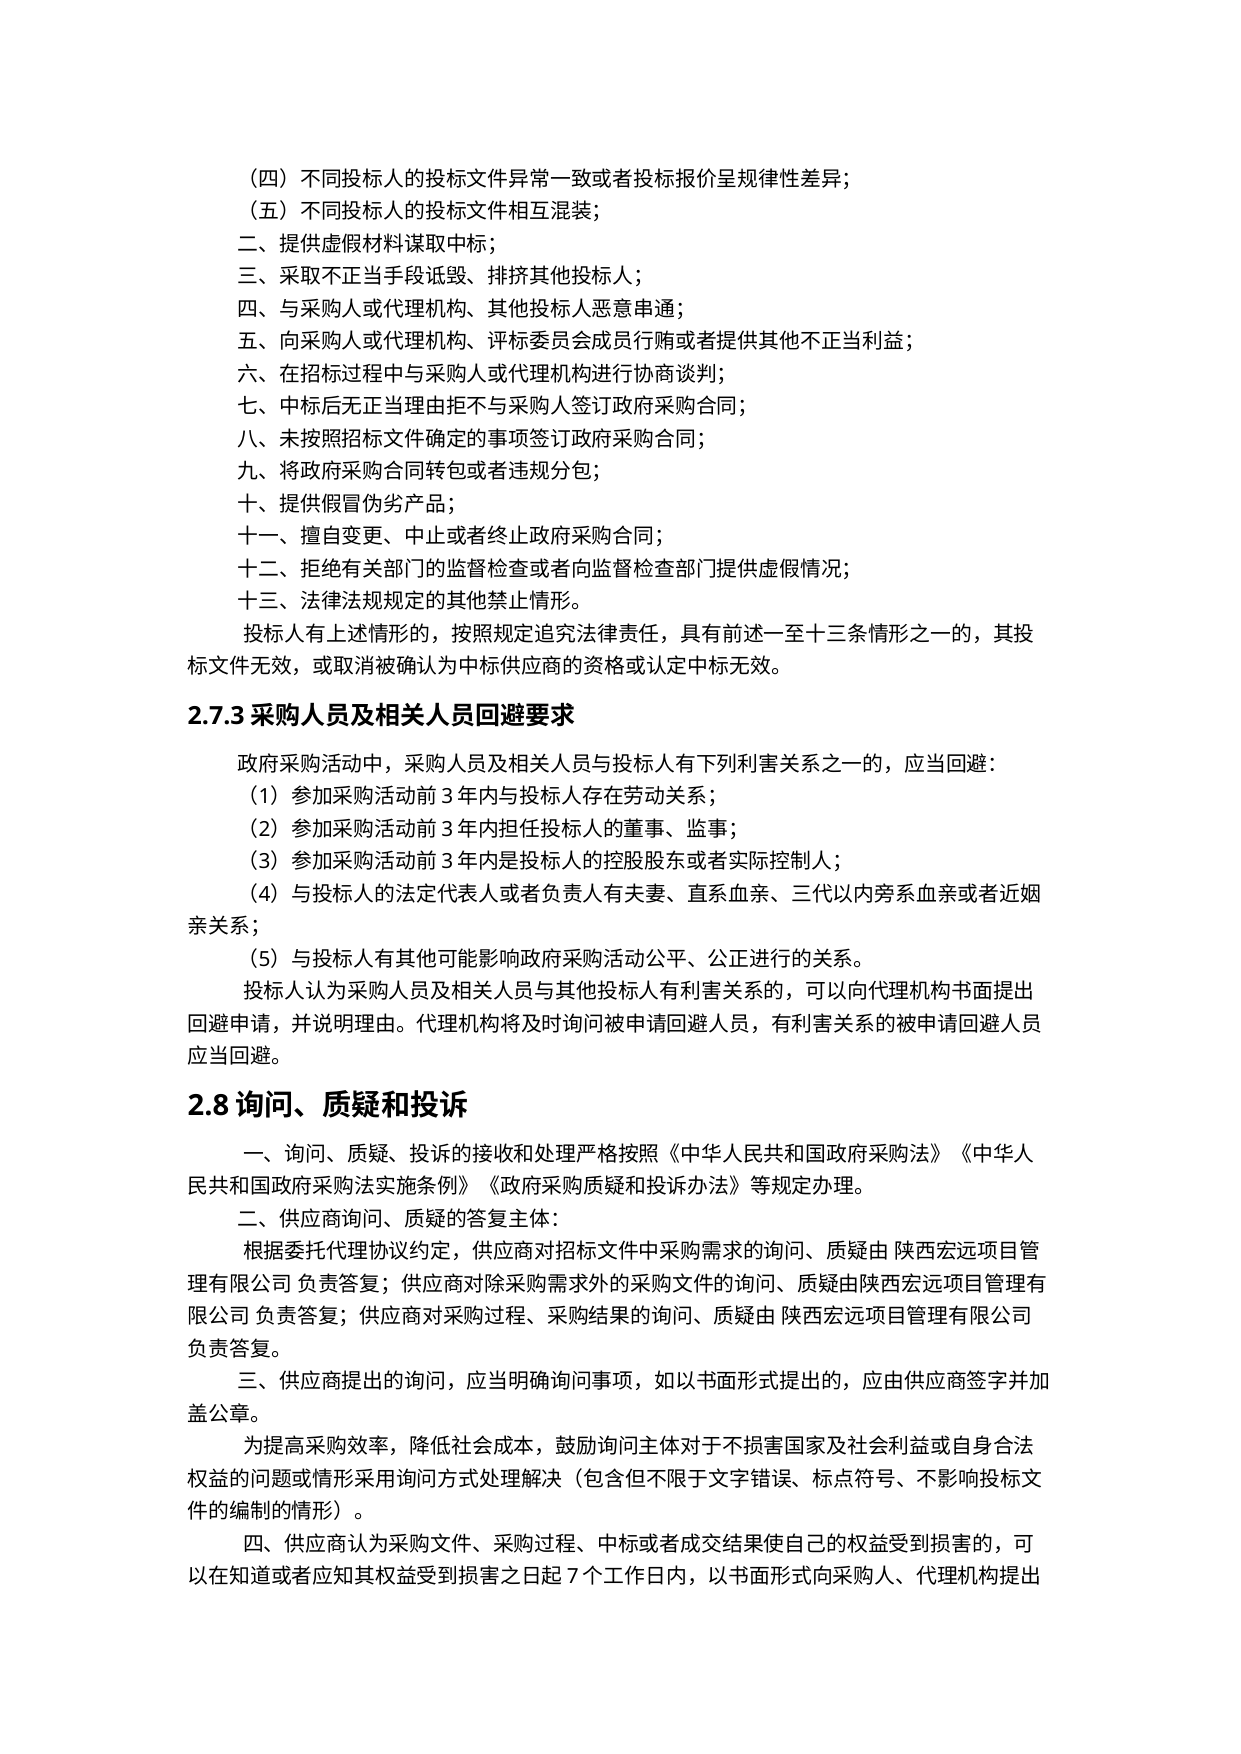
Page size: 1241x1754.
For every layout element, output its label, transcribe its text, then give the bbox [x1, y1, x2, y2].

text （2）参加采购活动前3年内担任投标人的董事、监事； [187, 812, 1053, 844]
text 十三、法律法规规定的其他禁止情形。 [187, 584, 1053, 617]
text 根据委托代理协议约定，供应商对招标文件中采购需求的询问、质疑由 陕西宏远项目管理有限公司 负责答复；供应商对除采购需求外的采购文件的询问、质疑由陕西宏远项目管理有限公司 负责答复；供应商对采购过程、采购结果的询问、质疑由 陕西宏远项目管理有限公司 负责答复。 [187, 1234, 1053, 1364]
text 十二、拒绝有关部门的监督检查或者向监督检查部门提供虚假情况； [187, 552, 1053, 584]
text 三、供应商提出的询问，应当明确询问事项，如以书面形式提出的，应由供应商签字并加盖公章。 [187, 1364, 1053, 1429]
text 投标人有上述情形的，按照规定追究法律责任，具有前述一至十三条情形之一的，其投标文件无效，或取消被确认为中标供应商的资格或认定中标无效。 [187, 617, 1053, 682]
text 为提高采购效率，降低社会成本，鼓励询问主体对于不损害国家及社会利益或自身合法权益的问题或情形采用询问方式处理解决（包含但不限于文字错误、标点符号、不影响投标文件的编制的情形）。 [187, 1429, 1053, 1527]
text （4）与投标人的法定代表人或者负责人有夫妻、直系血亲、三代以内旁系血亲或者近姻亲关系； [187, 877, 1053, 942]
text 政府采购活动中，采购人员及相关人员与投标人有下列利害关系之一的，应当回避： [187, 747, 1053, 779]
text （四）不同投标人的投标文件异常一致或者投标报价呈规律性差异； [187, 162, 1053, 194]
text 七、中标后无正当理由拒不与采购人签订政府采购合同； [187, 389, 1053, 422]
text 2.8询问、质疑和投诉 [187, 1072, 1053, 1137]
text 三、采取不正当手段诋毁、排挤其他投标人； [187, 259, 1053, 292]
text 一、询问、质疑、投诉的接收和处理严格按照《中华人民共和国政府采购法》《中华人民共和国政府采购法实施条例》《政府采购质疑和投诉办法》等规定办理。 [187, 1137, 1053, 1202]
text 六、在招标过程中与采购人或代理机构进行协商谈判； [187, 357, 1053, 389]
text 五、向采购人或代理机构、评标委员会成员行贿或者提供其他不正当利益； [187, 324, 1053, 357]
text 二、供应商询问、质疑的答复主体： [187, 1202, 1053, 1234]
text 二、提供虚假材料谋取中标； [187, 227, 1053, 259]
text 四、与采购人或代理机构、其他投标人恶意串通； [187, 292, 1053, 324]
text 十一、擅自变更、中止或者终止政府采购合同； [187, 519, 1053, 552]
text （五）不同投标人的投标文件相互混装； [187, 194, 1053, 227]
text 十、提供假冒伪劣产品； [187, 487, 1053, 519]
text 投标人认为采购人员及相关人员与其他投标人有利害关系的，可以向代理机构书面提出回避申请，并说明理由。代理机构将及时询问被申请回避人员，有利害关系的被申请回避人员应当回避。 [187, 974, 1053, 1072]
text 九、将政府采购合同转包或者违规分包； [187, 454, 1053, 487]
text （1）参加采购活动前3年内与投标人存在劳动关系； [187, 779, 1053, 812]
text （5）与投标人有其他可能影响政府采购活动公平、公正进行的关系。 [187, 942, 1053, 974]
text （3）参加采购活动前3年内是投标人的控股股东或者实际控制人； [187, 844, 1053, 877]
text 八、未按照招标文件确定的事项签订政府采购合同； [187, 422, 1053, 454]
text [187, 1527, 1053, 1592]
text 2.7.3采购人员及相关人员回避要求 [187, 682, 1053, 747]
